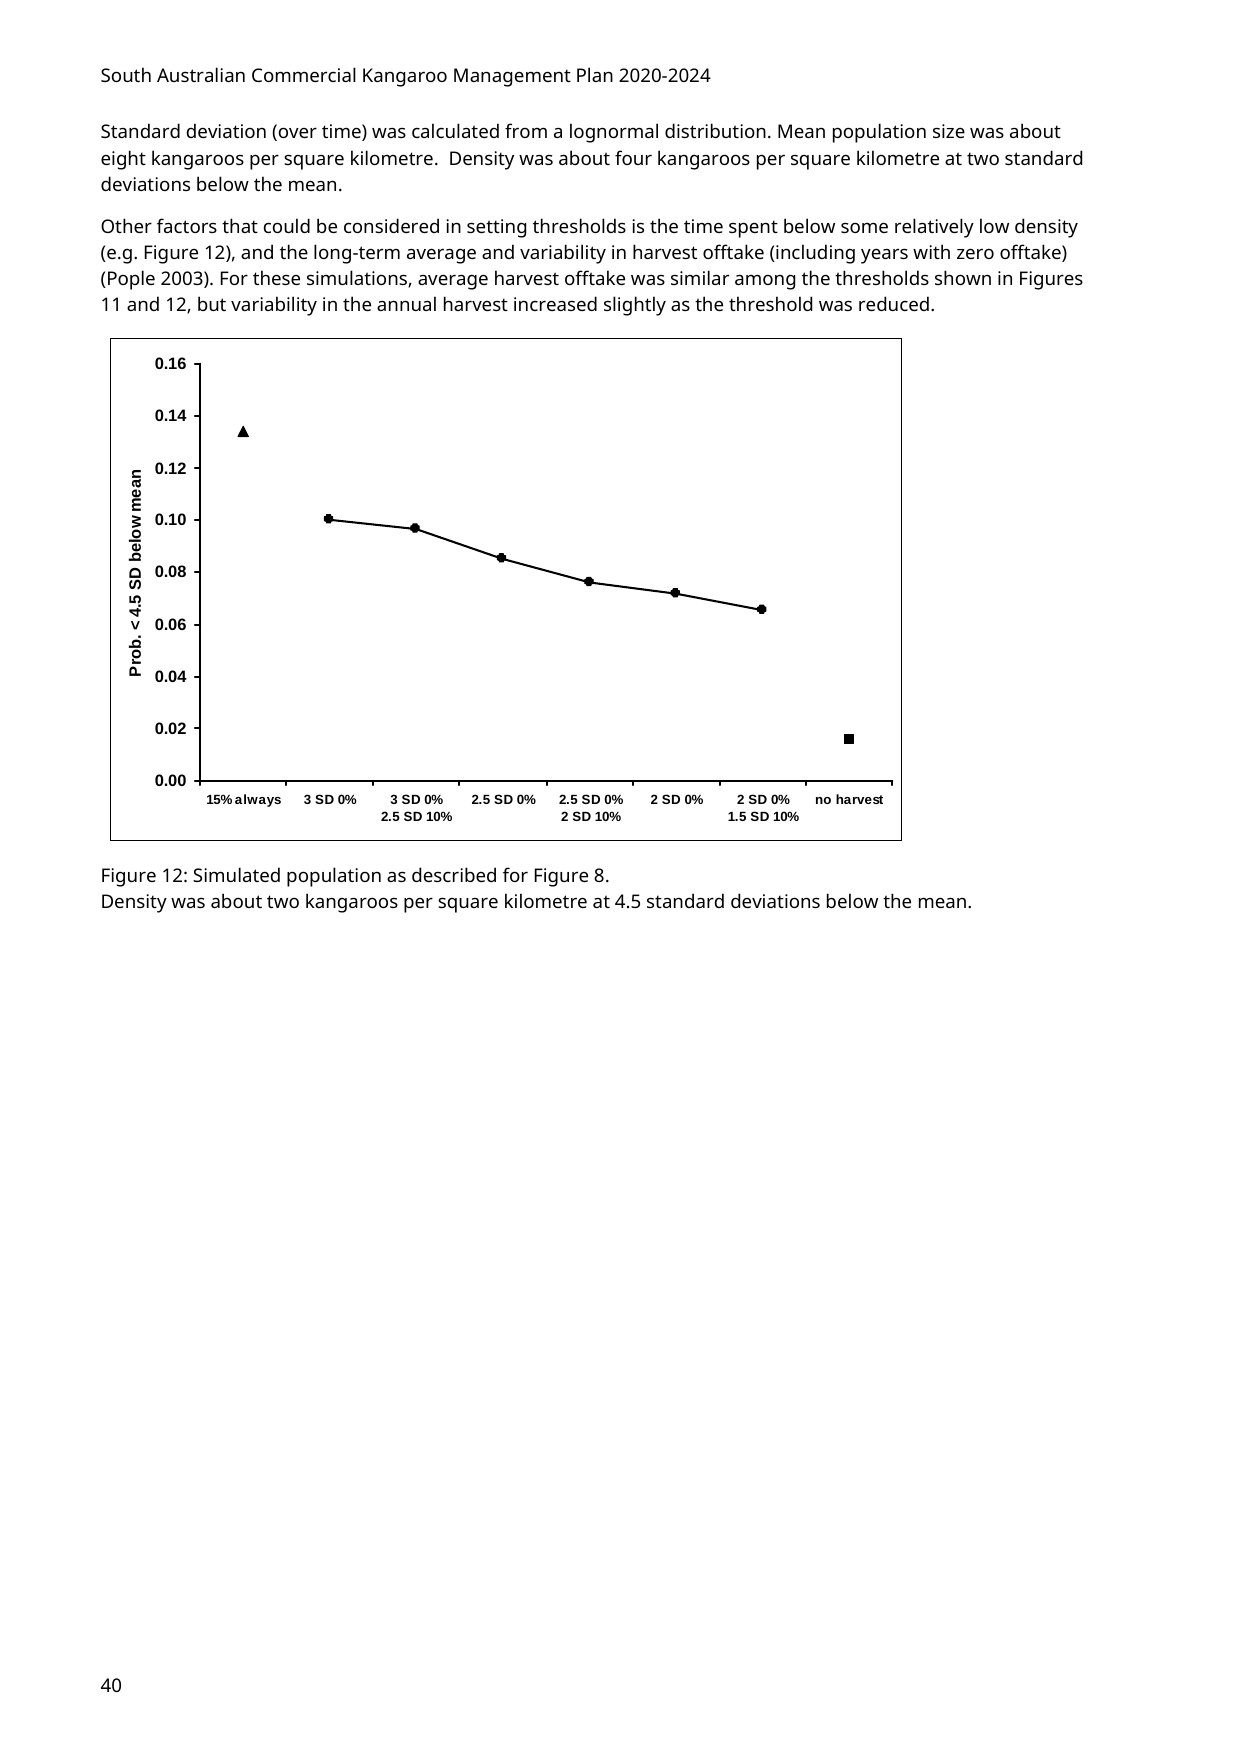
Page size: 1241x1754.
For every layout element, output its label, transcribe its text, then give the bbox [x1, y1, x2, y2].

text Other factors that could be considered in setting thresholds is the time spent below some relatively low density (e.g. Figure 12), and the long-term average and variability in harvest offtake (including years with zero offtake) (Pople 2003). For these simulations, average harvest offtake was similar among the thresholds shown in Figures 11 and 12, but variability in the annual harvest increased slightly as the threshold was reduced. [100, 213, 1107, 317]
text Standard deviation (over time) was calculated from a lognormal distribution. Mean population size was about eight kangaroos per square kilometre. Density was about four kangaroos per square kilometre at two standard deviations below the mean. [100, 118, 1107, 196]
text Density was about two kangaroos per square kilometre at 4.5 standard deviations below the mean. [100, 888, 1107, 914]
text Figure 12: Simulated population as described for Figure 8. [100, 862, 1107, 888]
